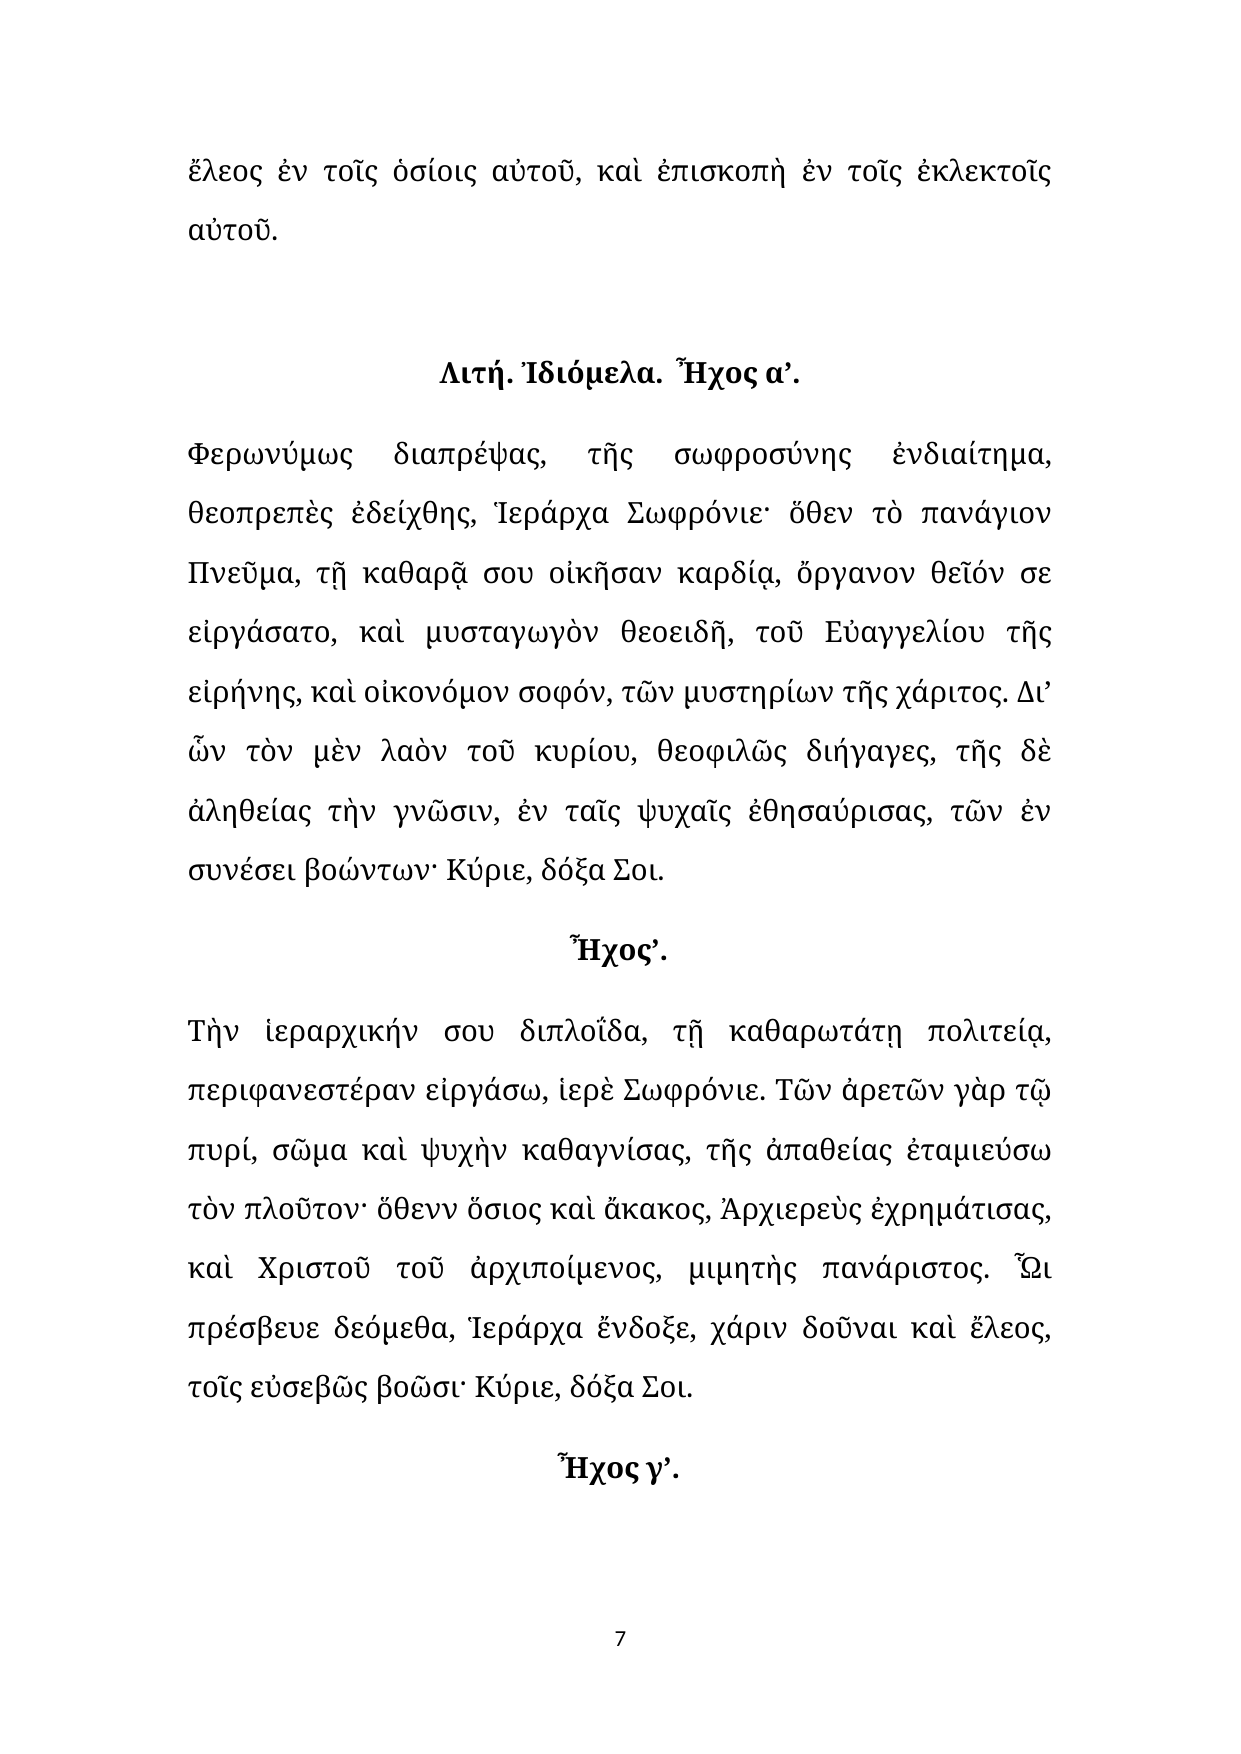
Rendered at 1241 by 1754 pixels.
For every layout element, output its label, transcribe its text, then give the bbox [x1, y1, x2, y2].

text Λιτή. Ἰδιόμελα. Ἦχος α’. [187, 353, 1053, 392]
text Φερωνύμως διαπρέψας, τῆς σωφροσύνης ἐνδιαίτημα, θεοπρεπὲς ἐδείχθης, Ἱεράρχα Σωφρόνιε· ὅθεν τὸ πανάγιον Πνεῦμα, τῇ καθαρᾷ σου οἰκῆσαν καρδίᾳ, ὄργανον θεῖόν σε εἰργάσατο, καὶ μυσταγωγὸν θεοειδῆ, τοῦ Εὐαγγελίου τῆς εἰρήνης, καὶ οἰκονόμον σοφόν, τῶν μυστηρίων τῆς χάριτος. Δι’ ὧν τὸν μὲν λαὸν τοῦ κυρίου, θεοφιλῶς διήγαγες, τῆς δὲ ἀληθείας τὴν γνῶσιν, ἐν ταῖς ψυχαῖς ἐθησαύρισας, τῶν ἐν συνέσει βοώντων· Κύριε, δόξα Σοι. [187, 433, 1053, 889]
text Ἦχος γ’. [187, 1447, 1053, 1487]
text Ἦχος’. [187, 929, 1053, 969]
text Τὴν ἱεραρχικήν σου διπλοΐδα, τῇ καθαρωτάτῃ πολιτείᾳ, περιφανεστέραν εἰργάσω, ἱερὲ Σωφρόνιε. Τῶν ἀρετῶν γὰρ τῷ πυρί, σῶμα καὶ ψυχὴν καθαγνίσας, τῆς ἀπαθείας ἐταμιεύσω τὸν πλοῦτον· ὅθενν ὅσιος καὶ ἄκακος, Ἀρχιερεὺς ἐχρημάτισας, καὶ Χριστοῦ τοῦ ἀρχιποίμενος, μιμητὴς πανάριστος. ᾯ πρέσβευε δεόμεθα, Ἱεράρχα ἔνδοξε, χάριν δοῦναι καὶ ἔλεος, τοῖς εὐσεβῶς βοῶσι· Κύριε, δόξα Σοι. [187, 1010, 1053, 1406]
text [187, 150, 1053, 249]
